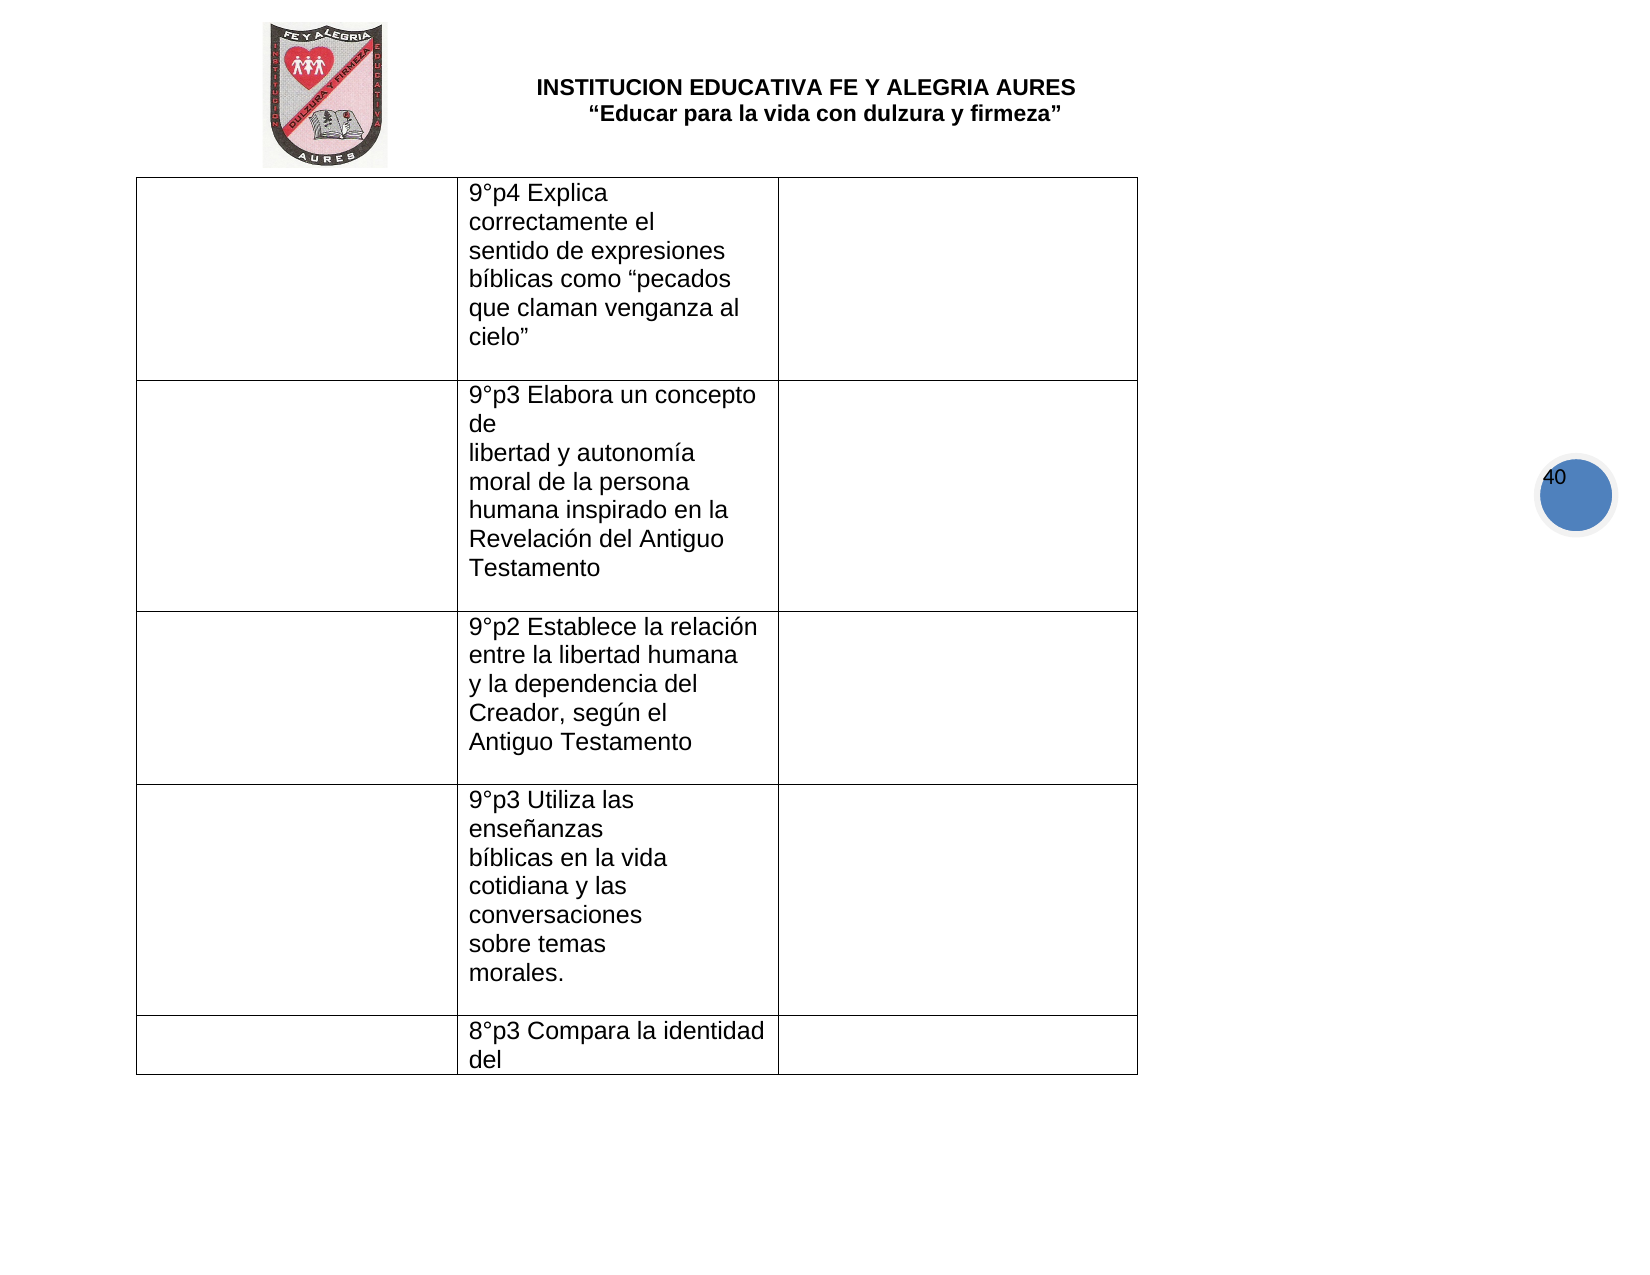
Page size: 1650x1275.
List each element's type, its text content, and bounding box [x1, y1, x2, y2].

table_cell [779, 785, 1137, 1015]
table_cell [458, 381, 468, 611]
table_cell [137, 612, 457, 784]
picture [262, 22, 388, 167]
table_cell [137, 1016, 457, 1074]
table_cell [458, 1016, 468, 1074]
table_cell [779, 178, 1137, 379]
table_cell [137, 785, 457, 1015]
table_cell [779, 381, 1137, 611]
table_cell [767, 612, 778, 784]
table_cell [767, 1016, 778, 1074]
table_cell [137, 178, 457, 379]
table_cell [779, 1016, 1137, 1074]
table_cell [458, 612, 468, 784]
table_cell [137, 381, 457, 611]
table_cell [779, 612, 1137, 784]
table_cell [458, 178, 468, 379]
